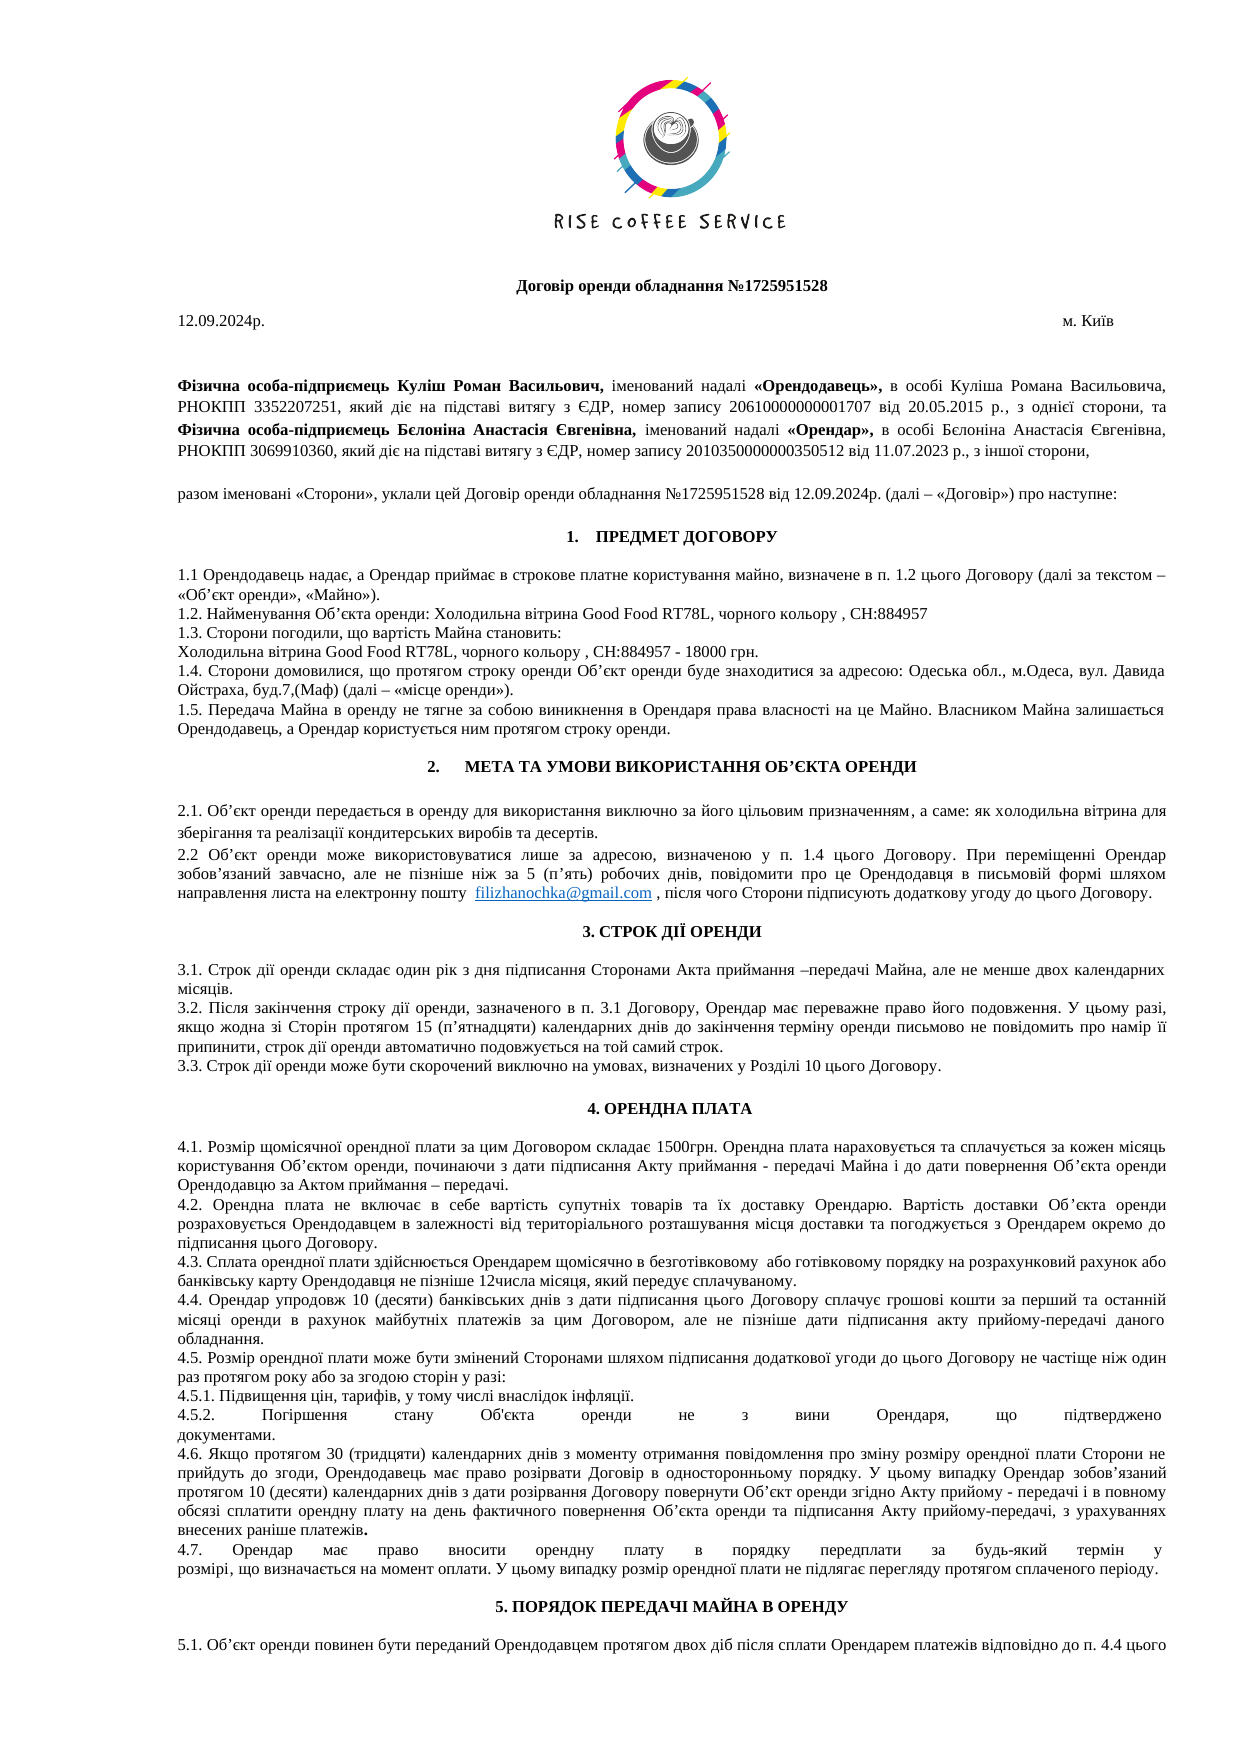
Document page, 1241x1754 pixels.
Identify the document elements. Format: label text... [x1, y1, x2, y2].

text 1.3. Сторони погодили, що вартість Майна становить: [177, 623, 1167, 642]
text 5. ПОРЯДОК ПЕРЕДАЧІ МАЙНА В ОРЕНДУ [177, 1578, 1167, 1616]
text 3.1. Строк дії оренди складає один рік з дня підписання Сторонами Акта приймання –передачі Майна, але не менше двох календарних місяців. [177, 941, 1167, 998]
text 3. СТРОК ДІЇ ОРЕНДИ [177, 902, 1167, 941]
text 2.2 Об’єкт оренди може використовуватися лише за адресою, визначеною у п. 1.4 цього Договору. При переміщенні Орендар зобов’язаний завчасно, але не пізніше ніж за 5 (п’ять) робочих днів, повідомити про це Орендодавця в письмовій формі шляхом направлення листа на електронну пошту filizhanochka@gmail.com , після чого Сторони підписують додаткову угоду до цього Договору. [177, 845, 1167, 902]
text 4.1. Розмір щомісячної орендної плати за цим Договором складає 1500грн. Орендна плата нараховується та сплачується за кожен місяць користування Об’єктом оренди, починаючи з дати підписання Акту приймання - передачі Майна і до дати повернення Об’єкта оренди Орендодавцю за Актом приймання – передачі. [177, 1118, 1167, 1194]
text 1.4. Сторони домовилися, що протягом строку оренди Об’єкт оренди буде знаходитися за адресою: Одеська обл., м.Одеса, вул. Давида Ойстраха, буд.7, (Маф) (далі – «місце оренди»). [177, 661, 1167, 699]
text 1.2. Найменування Об’єкта оренди: Холодильна вітрина Good Food RT78L, чорного кольору , СН:884957 [177, 603, 1167, 623]
text 3.2. Після закінчення строку дії оренди, зазначеного в п. 3.1 Договору, Орендар має переважне право його подовження. У цьому разі, якщо жодна зі Сторін протягом 15 (п’ятнадцяти) календарних днів до закінчення терміну оренди письмово не повідомить про намір її припинити‚ строк дії оренди автоматично подовжується на той самий строк. [177, 998, 1167, 1056]
text Холодильна вітрина Good Food RT78L, чорного кольору , СН:884957 - 18000 грн. [177, 642, 1167, 661]
text 4.3. Сплата орендної плати здійснюється Орендарем щомісячно в безготівковому або готівковому порядку на розрахунковий рахунок або банківську карту Орендодавця не пізніше 12 числа місяця, який передує сплачуваному. [177, 1252, 1167, 1290]
text 4.5.2. Погіршення стану Об'єкта оренди не з вини Орендаря, що підтверджено документами. 4.6. Якщо протягом 30 (тридцяти) календарних днів з моменту отримання повідомлення про зміну розміру орендної плати Сторони не прийдуть до згоди, Орендодавець має право розірвати Договір в односторонньому порядку. У цьому випадку Орендар зобов’язаний протягом 10 (десяти) календарних днів з дати розірвання Договору повернути Об’єкт оренди згідно Акту прийому - передачі і в повному обсязі сплатити орендну плату на день фактичного повернення Об’єкта оренди та підписання Акту прийому-передачі, з урахуваннях внесених раніше платежів. [177, 1405, 1167, 1539]
text 4.5. Розмір орендної плати може бути змінений Сторонами шляхом підписання додаткової угоди до цього Договору не частіще ніж один раз протягом року або за згодою сторін у разі: [177, 1348, 1167, 1386]
text 4. ОРЕНДНА ПЛАТА [177, 1098, 1167, 1118]
text 1.5. Передача Майна в оренду не тягне за собою виникнення в Орендаря права власності на це Майно. Власником Майна залишається Орендодавець, а Орендар користується ним протягом строку оренди. [177, 699, 1167, 738]
text Фізична особа-підприємець Куліш Роман Васильович, іменований надалі «Орендодавець», в особі Куліша Романа Васильовича, РНОКПП 3352207251, який діє на підставі витягу з ЄДР, номер запису 20610000000001707 від 20.05.2015 р., з однієї сторони, та Фізична особа-підприємець Бєлоніна Анастасія Євгенівна, іменований надалі «Орендар», в особі Бєлоніна Анастасія Євгенівна, РНОКПП 3069910360, який діє на підставі витягу з ЄДР, номер запису 2010350000000350512 від 11.07.2023 р., з іншої сторони, [177, 375, 1167, 460]
text разом іменовані «Сторони», уклали цей Договір оренди обладнання №1725951528 від 12.09.2024р. (далі – «Договір») про наступне: [177, 484, 1167, 503]
list ПРЕДМЕТ ДОГОВОРУ [177, 527, 1167, 546]
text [177, 1616, 1167, 1654]
picture [554, 76, 790, 233]
text 4.4. Орендар упродовж 10 (десяти) банківських днів з дати підписання цього Договору сплачує грошові кошти за перший та останній місяці оренди в рахунок майбутніх платежів за цим Договором, але не пізніше дати підписання акту прийому-передачі даного обладнання. [177, 1290, 1167, 1348]
text 4.2. Орендна плата не включає в себе вартість супутніх товарів та їх доставку Орендарю. Вартість доставки Об’єкта оренди розраховується Орендодавцем в залежності від територіального розташування місця доставки та погоджується з Орендарем окремо до підписання цього Договору. [177, 1194, 1167, 1252]
text 12.09.2024р. м. Київ [177, 311, 1167, 358]
list МЕТА ТА УМОВИ ВИКОРИСТАННЯ ОБ’ЄКТА ОРЕНДИ [177, 757, 1167, 776]
list 1.1 Орендодавець надає, а Орендар приймає в строкове платне користування майно, визначене в п. 1.2 цього Договору (далі за текстом – «Об’єкт оренди», «Майно»). [177, 565, 1167, 603]
text 4.5.1. Підвищення цін, тарифів, у тому числі внаслідок інфляції. [177, 1386, 1167, 1405]
text 3.3. Строк дії оренди може бути скорочений виключно на умовах, визначених у Розділі 10 цього Договору. [177, 1056, 1167, 1075]
text 2.1. Об’єкт оренди передається в оренду для використання виключно за його цільовим призначенням, а саме: як холодильна вітрина для зберігання та реалізації кондитерських виробів та десертів. [177, 779, 1167, 842]
text 4.7. Орендар має право вносити орендну плату в порядку передплати за будь-який термін у розмірі‚ що визначається на момент оплати. У цьому випадку розмір орендної плати не підлягає перегляду протягом сплаченого періоду. [177, 1539, 1167, 1578]
text Договір оренди обладнання №1725951528 [177, 264, 1167, 295]
